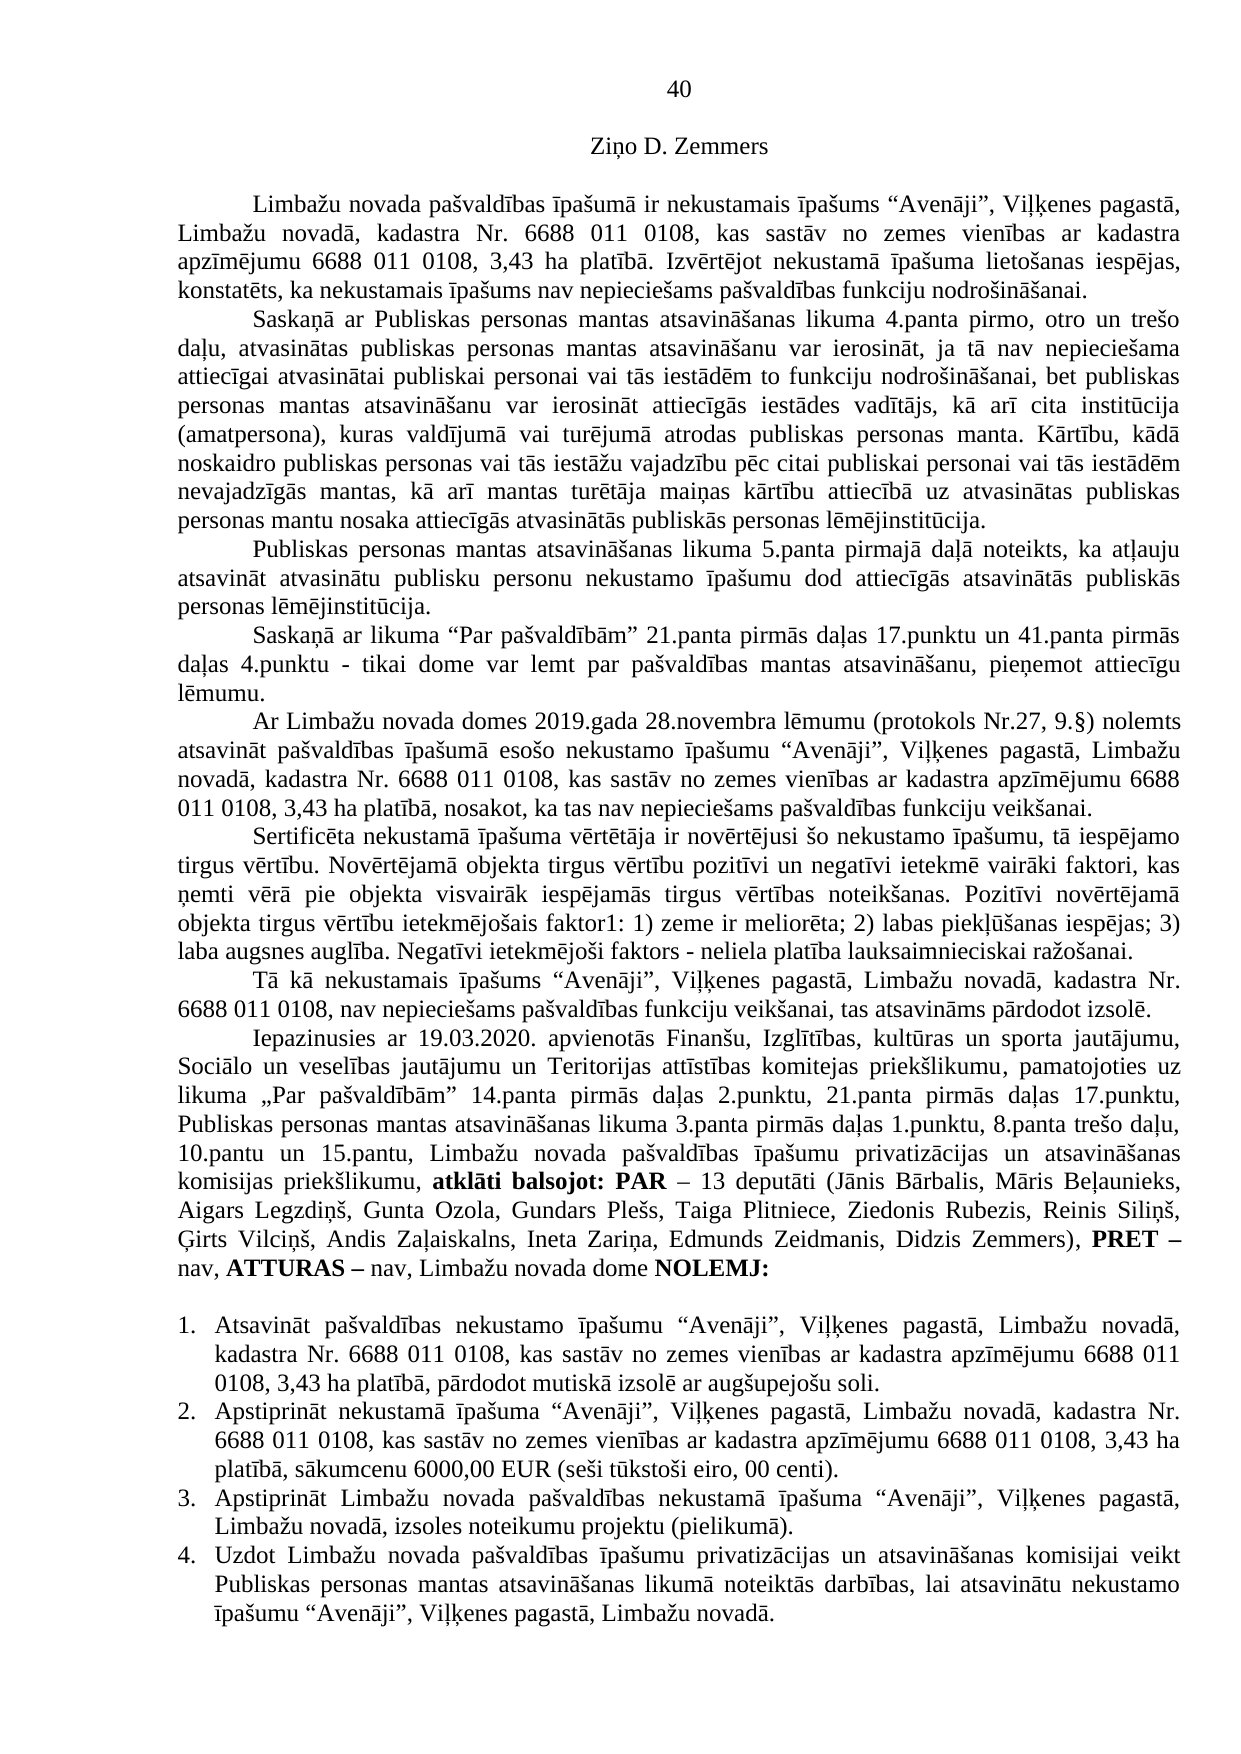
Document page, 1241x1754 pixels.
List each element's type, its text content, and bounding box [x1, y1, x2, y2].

text Saskaņā ar likuma “Par pašvaldībām” 21.panta pirmās daļas 17.punktu un 41.panta pirmās daļas 4.punktu - tikai dome var lemt par pašvaldības mantas atsavināšanu, pieņemot attiecīgu lēmumu. [177, 620, 1181, 706]
text Limbažu novada pašvaldības īpašumā ir nekustamais īpašums “Avenāji”, Viļķenes pagastā, Limbažu novadā, kadastra Nr. 6688 011 0108, kas sastāv no zemes vienības ar kadastra apzīmējumu 6688 011 0108, 3,43 ha platībā. Izvērtējot nekustamā īpašuma lietošanas iespējas, konstatēts, ka nekustamais īpašums nav nepieciešams pašvaldības funkciju nodrošināšanai. [177, 189, 1181, 304]
list Apstiprināt nekustamā īpašuma “Avenāji”, Viļķenes pagastā, Limbažu novadā, kadastra Nr. 6688 011 0108, kas sastāv no zemes vienības ar kadastra apzīmējumu 6688 011 0108, 3,43 ha platībā, sākumcenu 6000,00 EUR (seši tūkstoši eiro, 00 centi). [177, 1396, 1181, 1483]
text Iepazinusies ar 19.03.2020. apvienotās Finanšu, Izglītības, kultūras un sporta jautājumu, Sociālo un veselības jautājumu un Teritorijas attīstības komitejas priekšlikumu, pamatojoties uz likuma „Par pašvaldībām” 14.panta pirmās daļas 2.punktu, 21.panta pirmās daļas 17.punktu, Publiskas personas mantas atsavināšanas likuma 3.panta pirmās daļas 1.punktu, 8.panta trešo daļu, 10.pantu un 15.pantu, Limbažu novada pašvaldības īpašumu privatizācijas un atsavināšanas komisijas priekšlikumu, atklāti balsojot: PAR – 13 deputāti (Jānis Bārbalis, Māris Beļaunieks, Aigars Legzdiņš, Gunta Ozola, Gundars Plešs, Taiga Plitniece, Ziedonis Rubezis, Reinis Siliņš, Ģirts Vilciņš, Andis Zaļaiskalns, Ineta Zariņa, Edmunds Zeidmanis, Didzis Zemmers), PRET – nav, ATTURAS – nav, Limbažu novada dome NOLEMJ: [177, 1023, 1181, 1281]
text Publiskas personas mantas atsavināšanas likuma 5.panta pirmajā daļā noteikts, ka atļauju atsavināt atvasinātu publisku personu nekustamo īpašumu dod attiecīgās atsavinātās publiskās personas lēmējinstitūcija. [177, 534, 1181, 620]
text Tā kā nekustamais īpašums “Avenāji”, Viļķenes pagastā, Limbažu novadā, kadastra Nr. 6688 011 0108, nav nepieciešams pašvaldības funkciju veikšanai, tas atsavināms pārdodot izsolē. [177, 965, 1181, 1023]
list Apstiprināt Limbažu novada pašvaldības nekustamā īpašuma “Avenāji”, Viļķenes pagastā, Limbažu novadā, izsoles noteikumu projektu (pielikumā). [177, 1483, 1181, 1540]
list Uzdot Limbažu novada pašvaldības īpašumu privatizācijas un atsavināšanas komisijai veikt Publiskas personas mantas atsavināšanas likumā noteiktās darbības, lai atsavinātu nekustamo īpašumu “Avenāji”, Viļķenes pagastā, Limbažu novadā. [177, 1540, 1181, 1626]
list Atsavināt pašvaldības nekustamo īpašumu “Avenāji”, Viļķenes pagastā, Limbažu novadā, kadastra Nr. 6688 011 0108, kas sastāv no zemes vienības ar kadastra apzīmējumu 6688 011 0108, 3,43 ha platībā, pārdodot mutiskā izsolē ar augšupejošu soli. [177, 1310, 1181, 1396]
text Saskaņā ar Publiskas personas mantas atsavināšanas likuma 4.panta pirmo, otro un trešo daļu, atvasinātas publiskas personas mantas atsavināšanu var ierosināt, ja tā nav nepieciešama attiecīgai atvasinātai publiskai personai vai tās iestādēm to funkciju nodrošināšanai, bet publiskas personas mantas atsavināšanu var ierosināt attiecīgās iestādes vadītājs, kā arī cita institūcija (amatpersona), kuras valdījumā vai turējumā atrodas publiskas personas manta. Kārtību, kādā noskaidro publiskas personas vai tās iestāžu vajadzību pēc citai publiskai personai vai tās iestādēm nevajadzīgās mantas, kā arī mantas turētāja maiņas kārtību attiecībā uz atvasinātas publiskas personas mantu nosaka attiecīgās atvasinātās publiskās personas lēmējinstitūcija. [177, 304, 1181, 534]
text Ziņo D. Zemmers [177, 131, 1181, 160]
text Ar Limbažu novada domes 2019.gada 28.novembra lēmumu (protokols Nr.27, 9.§) nolemts atsavināt pašvaldības īpašumā esošo nekustamo īpašumu “Avenāji”, Viļķenes pagastā, Limbažu novadā, kadastra Nr. 6688 011 0108, kas sastāv no zemes vienības ar kadastra apzīmējumu 6688 011 0108, 3,43 ha platībā, nosakot, ka tas nav nepieciešams pašvaldības funkciju veikšanai. [177, 706, 1181, 821]
text Sertificēta nekustamā īpašuma vērtētāja ir novērtējusi šo nekustamo īpašumu, tā iespējamo tirgus vērtību. Novērtējamā objekta tirgus vērtību pozitīvi un negatīvi ietekmē vairāki faktori, kas ņemti vērā pie objekta visvairāk iespējamās tirgus vērtības noteikšanas. Pozitīvi novērtējamā objekta tirgus vērtību ietekmējošais faktor1: 1) zeme ir meliorēta; 2) labas piekļūšanas iespējas; 3) laba augsnes auglība. Negatīvi ietekmējoši faktors - neliela platība lauksaimnieciskai ražošanai. [177, 821, 1181, 965]
